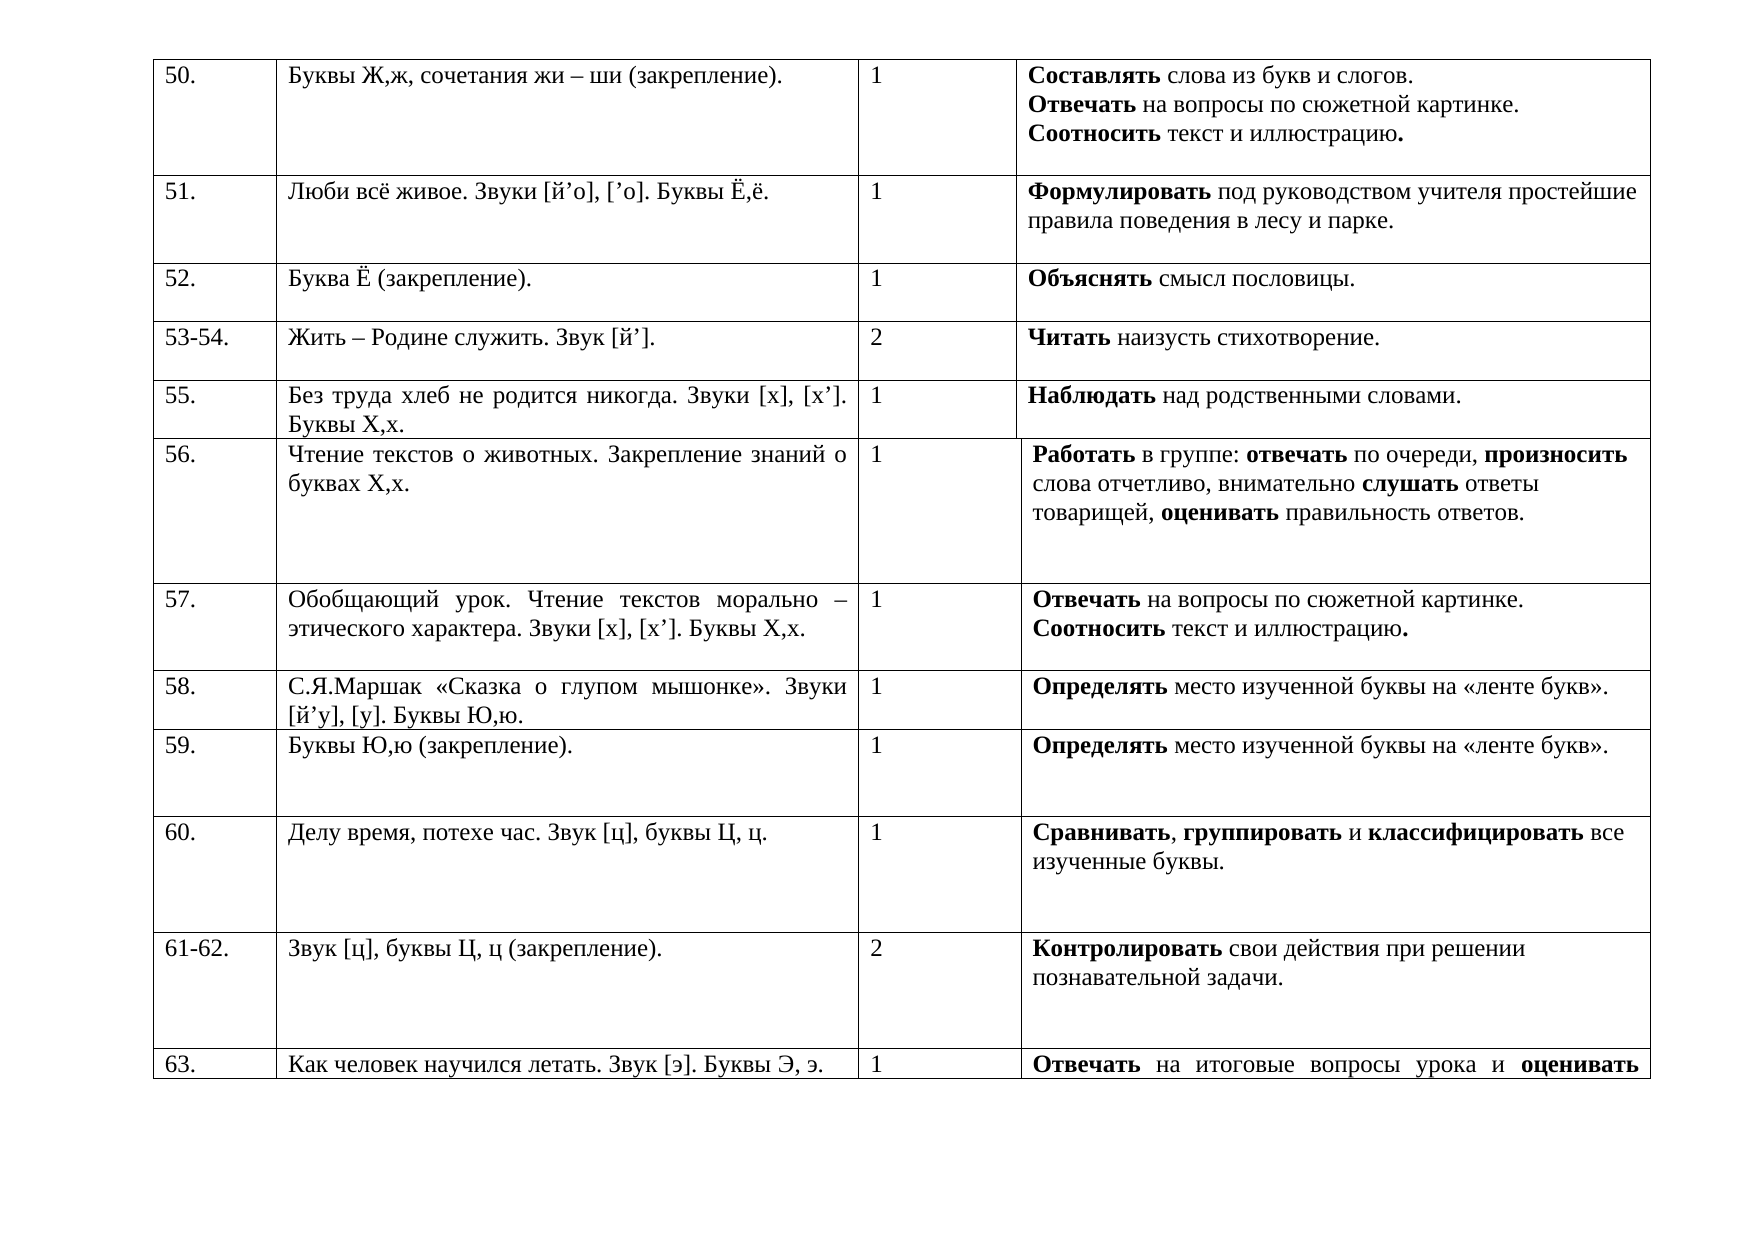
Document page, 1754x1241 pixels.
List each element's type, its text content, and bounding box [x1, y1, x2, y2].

table_cell 2 [859, 322, 1016, 379]
table_cell С.Я.Маршак «Сказка о глупом мышонке». Звуки [й’у], [у]. Буквы Ю,ю. [277, 671, 858, 729]
table_cell 1 [859, 584, 1021, 670]
table_cell 1 [859, 176, 1016, 262]
table_cell 51. [154, 176, 276, 262]
table_cell Буквы Ю,ю (закрепление). [277, 730, 858, 816]
table_cell 57. [154, 584, 276, 670]
table_cell Составлять слова из букв и слогов. Отвечать на вопросы по сюжетной картинке. Соотносить текст и иллюстрацию. [1017, 60, 1650, 175]
table_cell Без труда хлеб не родится никогда. Звуки [х], [х’]. Буквы Х,х. [277, 381, 858, 438]
table_cell Буква Ё (закрепление). [277, 264, 858, 321]
table_cell Объяснять смысл пословицы. [1017, 264, 1650, 321]
table_cell 1 [859, 730, 1021, 816]
table_cell Чтение текстов о животных. Закрепление знаний о буквах Х,х. [277, 439, 858, 583]
table_cell Отвечать на вопросы по сюжетной картинке. Соотносить текст и иллюстрацию. [1022, 584, 1650, 670]
table_cell 1 [859, 381, 1016, 438]
table_cell Обобщающий урок. Чтение текстов морально – этического характера. Звуки [х], [х’]. Буквы Х,х. [277, 584, 858, 670]
table_cell Определять место изученной буквы на «ленте букв». [1022, 671, 1650, 729]
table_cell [1022, 1049, 1650, 1078]
table_cell Жить – Родине служить. Звук [й’]. [277, 322, 858, 379]
table_cell 1 [859, 439, 1021, 583]
table_cell Люби всё живое. Звуки [й’о], [’о]. Буквы Ё,ё. [277, 176, 858, 262]
table_cell Делу время, потехе час. Звук [ц], буквы Ц, ц. [277, 817, 858, 932]
table_cell 50. [154, 60, 276, 175]
table_cell 59. [154, 730, 276, 816]
table_cell 1 [859, 264, 1016, 321]
table_cell Работать в группе: отвечать по очереди, произносить слова отчетливо, внимательно слушать ответы товарищей, оценивать правильность ответов. [1022, 439, 1650, 583]
table_cell Формулировать под руководством учителя простейшие правила поведения в лесу и парке. [1017, 176, 1650, 262]
table_cell Наблюдать над родственными словами. [1017, 381, 1650, 438]
table_cell Буквы Ж,ж, сочетания жи – ши (закрепление). [277, 60, 858, 175]
table_cell 61-62. [154, 933, 276, 1048]
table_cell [277, 1049, 858, 1078]
table_cell 55. [154, 381, 276, 438]
table_cell 60. [154, 817, 276, 932]
table_cell 1 [859, 671, 1021, 729]
table_cell 52. [154, 264, 276, 321]
table_cell 1 [859, 1049, 1021, 1078]
table_cell Звук [ц], буквы Ц, ц (закрепление). [277, 933, 858, 1048]
table_cell 1 [859, 60, 1016, 175]
table_cell 2 [859, 933, 1021, 1048]
table_cell 63. [154, 1049, 276, 1078]
table_cell Читать наизусть стихотворение. [1017, 322, 1650, 379]
table_cell Определять место изученной буквы на «ленте букв». [1022, 730, 1650, 816]
table_cell 58. [154, 671, 276, 729]
table_cell Сравнивать, группировать и классифицировать все изученные буквы. [1022, 817, 1650, 932]
table_cell 1 [859, 817, 1021, 932]
table_cell Контролировать свои действия при решении познавательной задачи. [1022, 933, 1650, 1048]
table_cell 56. [154, 439, 276, 583]
table_cell 53-54. [154, 322, 276, 379]
